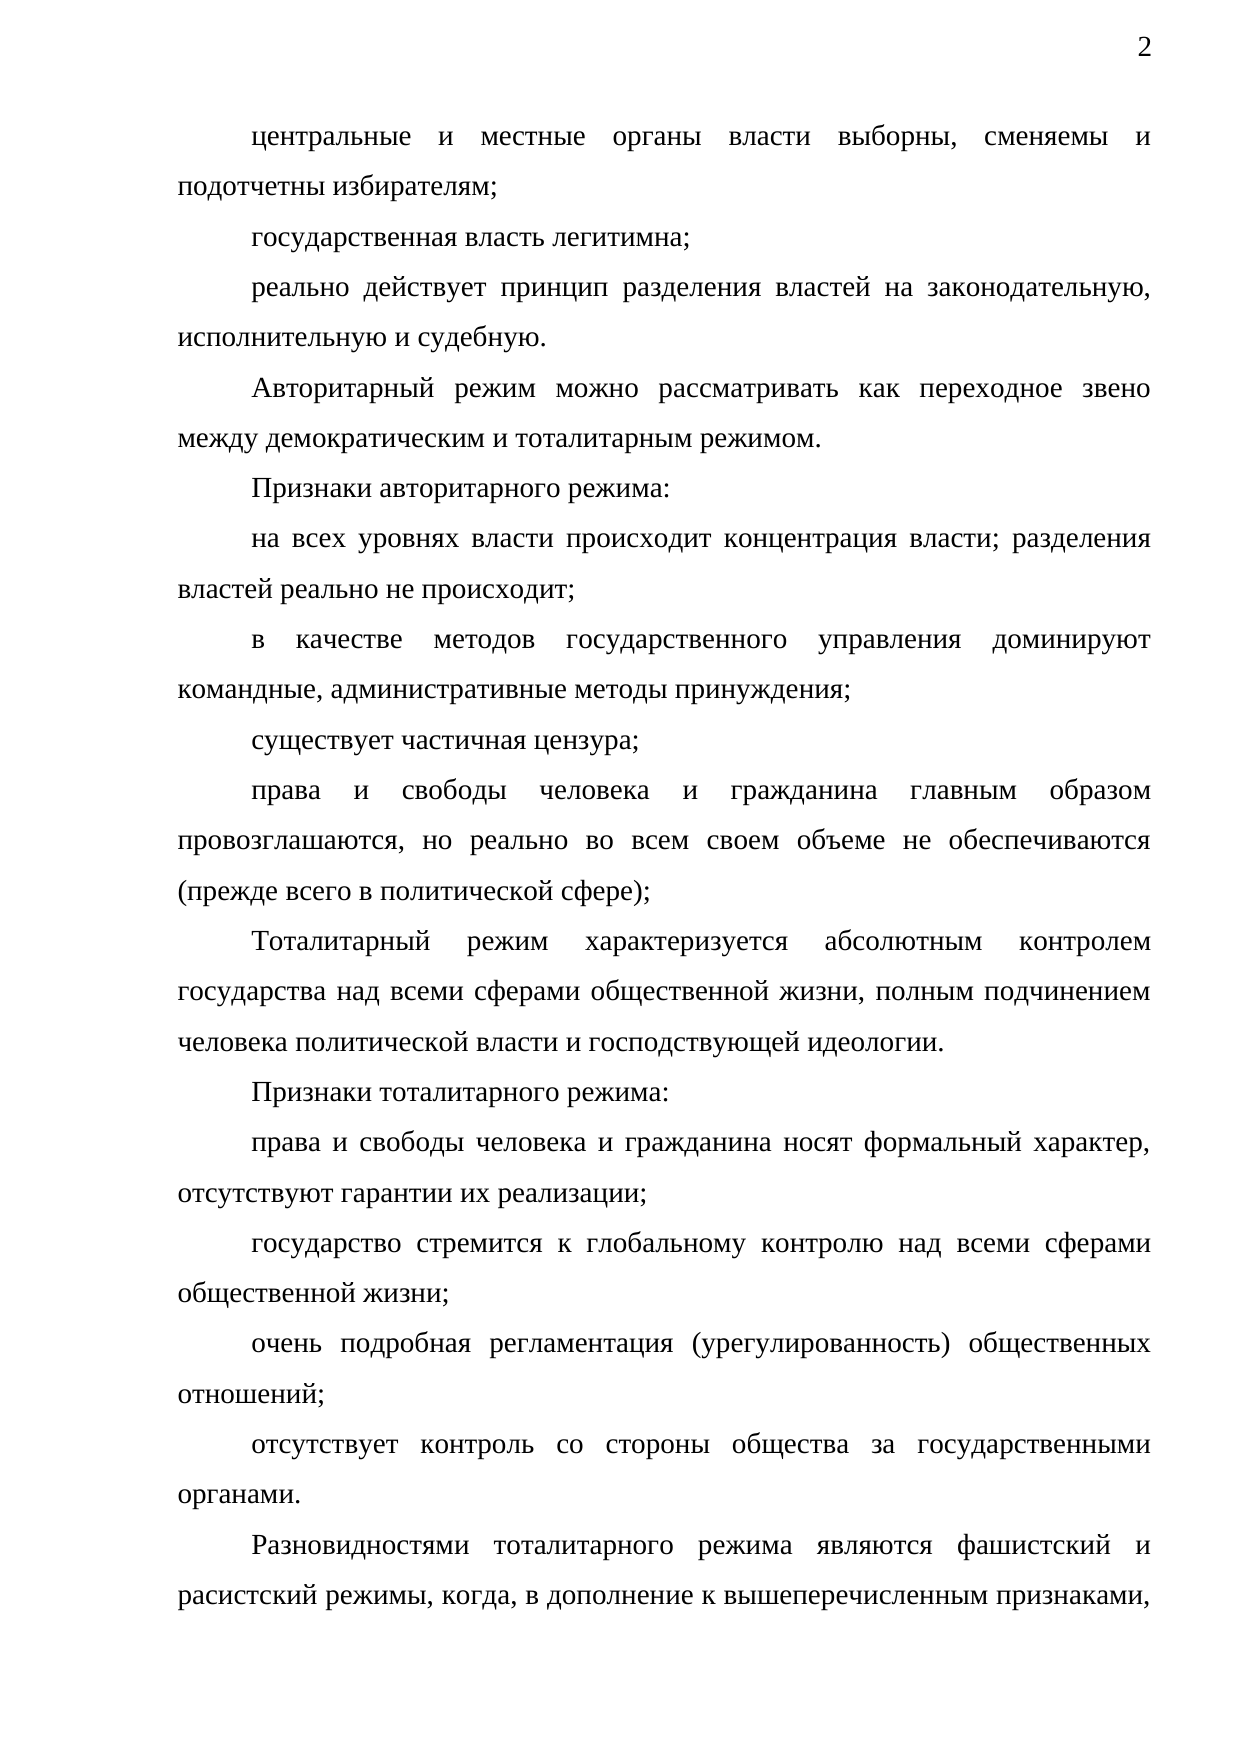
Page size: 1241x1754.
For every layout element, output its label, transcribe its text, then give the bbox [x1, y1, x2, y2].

text отсутствует контроль со стороны общества за государственными органами. [177, 1426, 1152, 1510]
text Признаки авторитарного режима: [177, 470, 1152, 504]
text права и свободы человека и гражданина главным образом провозглашаются, но реально во всем своем объеме не обеспечиваются (прежде всего в политической сфере); [177, 772, 1152, 906]
text реально действует принцип разделения властей на законодательную, исполнительную и судебную. [177, 269, 1152, 353]
text государство стремится к глобальному контролю над всеми сферами общественной жизни; [177, 1225, 1152, 1309]
text на всех уровнях власти происходит концентрация власти; разделения властей реально не происходит; [177, 521, 1152, 604]
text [177, 1527, 1152, 1611]
text права и свободы человека и гражданина носят формальный характер, отсутствуют гарантии их реализации; [177, 1124, 1152, 1208]
text существует частичная цензура; [177, 722, 1152, 755]
text в качестве методов государственного управления доминируют командные, административные методы принуждения; [177, 621, 1152, 705]
text Авторитарный режим можно рассматривать как переходное звено между демократическим и тоталитарным режимом. [177, 370, 1152, 453]
text государственная власть легитимна; [177, 219, 1152, 252]
text очень подробная регламентация (урегулированность) общественных отношений; [177, 1326, 1152, 1409]
text центральные и местные органы власти выборны, сменяемы и подотчетны избирателям; [177, 118, 1152, 202]
text Признаки тоталитарного режима: [177, 1074, 1152, 1108]
text Тоталитарный режим характеризуется абсолютным контролем государства над всеми сферами общественной жизни, полным подчинением человека политической власти и господствующей идеологии. [177, 923, 1152, 1057]
